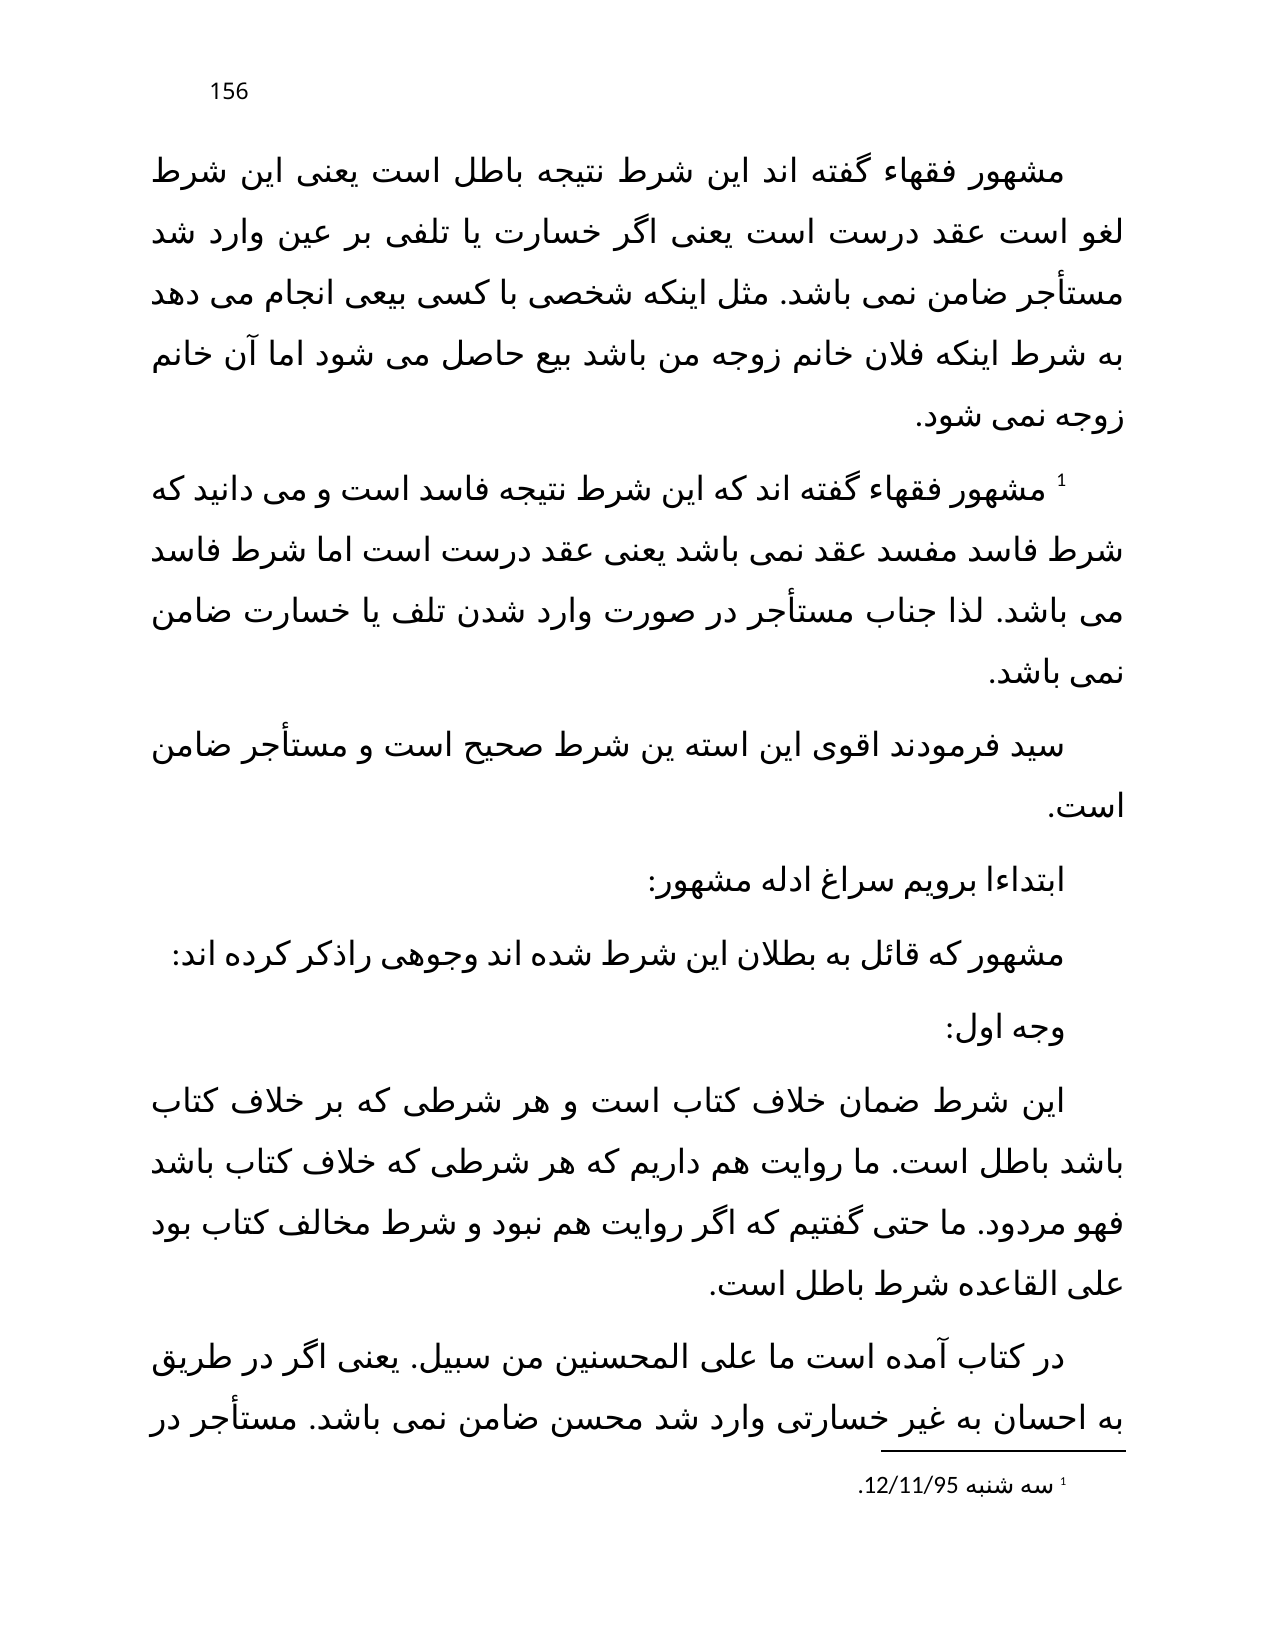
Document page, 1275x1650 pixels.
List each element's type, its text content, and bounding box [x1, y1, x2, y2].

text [150, 1336, 1125, 1438]
text مشهور فقهاء گفته اند این شرط نتیجه باطل است یعنی این شرط لغو است عقد درست است یعنی اگر خسارت یا تلفی بر عین وارد شد مستأجر ضامن نمی باشد. مثل اینکه شخصی با کسی بیعی انجام می دهد به شرط اینکه فلان خانم زوجه من باشد بیع حاصل می شود اما آن خانم زوجه نمی شود. [150, 150, 1125, 435]
text ابتداءا برویم سراغ ادله مشهور: [150, 859, 1125, 900]
text این شرط ضمان خلاف کتاب است و هر شرطی که بر خلاف کتاب باشد باطل است. ما روایت هم داریم که هر شرطی که خلاف کتاب باشد فهو مردود. ما حتی گفتیم که اگر روایت هم نبود و شرط مخالف کتاب بود علی القاعده شرط باطل است. [150, 1079, 1125, 1303]
text سید فرمودند اقوی این استه ین شرط صحیح است و مستأجر ضامن است. [150, 724, 1125, 826]
text وجه اول: [150, 1006, 1125, 1047]
text مشهور که قائل به بطلان این شرط شده اند وجوهی راذکر کرده اند: [150, 932, 1125, 973]
text مشهور فقهاء گفته اند که این شرط نتیجه فاسد است و می دانید که شرط فاسد مفسد عقد نمی باشد یعنی عقد درست است اما شرط فاسد می باشد. لذا جناب مستأجر در صورت وارد شدن تلف یا خسارت ضامن نمی باشد. [150, 468, 1125, 692]
